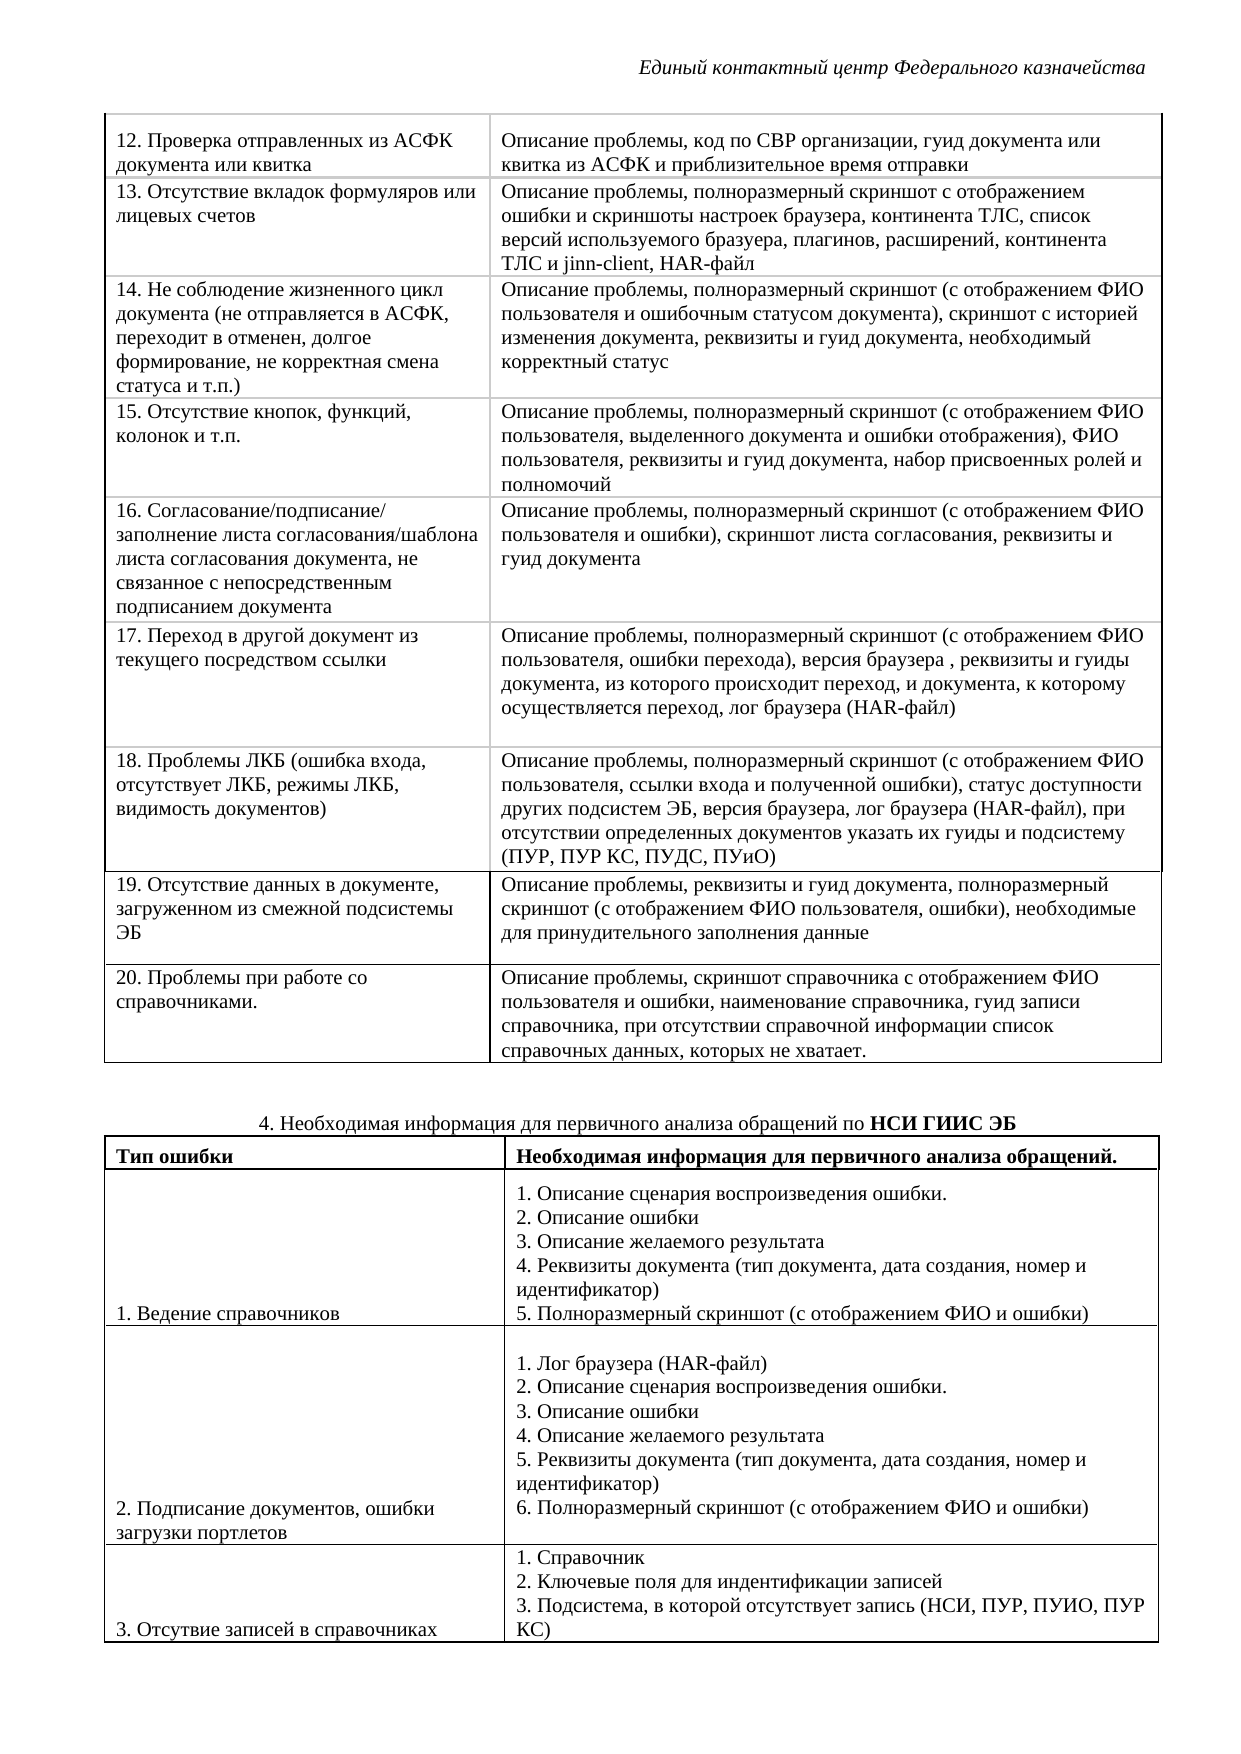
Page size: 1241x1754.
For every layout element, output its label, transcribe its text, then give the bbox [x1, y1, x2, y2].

table_cell 2. Подписание документов, ошибки загрузки портлетов [105, 1325, 504, 1544]
table_cell 1. Справочник 2. Ключевые поля для индентификации записей 3. Подсистема, в которой отсутствует запись (НСИ, ПУР, ПУИО, ПУР КС) [505, 1544, 1158, 1641]
table_cell 3. Отсутвие записей в справочниках [105, 1544, 504, 1641]
table_cell 16. Согласование/подписание/ заполнение листа согласования/шаблона листа согласования документа, не связанное с непосредственным подписанием документа [106, 498, 489, 621]
table_header Тип ошибки [106, 1137, 504, 1168]
table_cell Описание проблемы, код по СВР организации, гуид документа или квитка из АСФК и приблизительное время отправки [491, 115, 1161, 176]
table_cell Описание проблемы, полноразмерный скриншот (с отображением ФИО пользователя, ссылки входа и полученной ошибки), статус доступности других подсистем ЭБ, версия браузера, лог браузера (HAR-файл), при отсутствии определенных документов указать их гуиды и подсистему (ПУР, ПУР КС, ПУДС, ПУиО) [491, 748, 1161, 871]
table_cell 15. Отсутствие кнопок, функций, колонок и т.п. [106, 399, 489, 496]
table_cell Описание проблемы, полноразмерный скриншот (с отображением ФИО пользователя и ошибки), скриншот листа согласования, реквизиты и гуид документа [491, 498, 1161, 621]
table_cell Описание проблемы, полноразмерный скриншот (с отображением ФИО пользователя, ошибки перехода), версия браузера , реквизиты и гуиды документа, из которого происходит переход, и документа, к которому осуществляется переход, лог браузера (HAR-файл) [491, 623, 1161, 746]
table_cell 14. Не соблюдение жизненного цикл документа (не отправляется в АСФК, переходит в отменен, долгое формирование, не корректная смена статуса и т.п.) [106, 277, 489, 397]
table_cell Описание проблемы, скриншот справочника с отображением ФИО пользователя и ошибки, наименование справочника, гуид записи справочника, при отсутствии справочной информации список справочных данных, которых не хватает. [491, 964, 1161, 1062]
table_cell 13. Отсутствие вкладок формуляров или лицевых счетов [106, 179, 489, 275]
table_cell Описание проблемы, реквизиты и гуид документа, полноразмерный скриншот (с отображением ФИО пользователя, ошибки), необходимые для принудительного заполнения данные [491, 871, 1161, 964]
text 4. Необходимая информация для первичного анализа обращений по НСИ ГИИС ЭБ [94, 1111, 1181, 1135]
table_cell Описание проблемы, полноразмерный скриншот (с отображением ФИО пользователя, выделенного документа и ошибки отображения), ФИО пользователя, реквизиты и гуид документа, набор присвоенных ролей и полномочий [491, 399, 1161, 496]
table_cell Описание проблемы, полноразмерный скриншот (с отображением ФИО пользователя и ошибочным статусом документа), скриншот с историей изменения документа, реквизиты и гуид документа, необходимый корректный статус [491, 277, 1161, 397]
table_cell Описание проблемы, полноразмерный скриншот с отображением ошибки и скриншоты настроек браузера, континента ТЛС, список версий используемого бразуера, плагинов, расширений, континента ТЛС и jinn-client, HAR-файл [491, 179, 1161, 275]
table_cell 12. Проверка отправленных из АСФК документа или квитка [106, 115, 489, 176]
table_cell 17. Переход в другой документ из текущего посредством ссылки [106, 623, 489, 746]
table_cell 20. Проблемы при работе со справочниками. [105, 964, 489, 1062]
table_cell 18. Проблемы ЛКБ (ошибка входа, отсутствует ЛКБ, режимы ЛКБ, видимость документов) [106, 748, 489, 871]
table_cell 19. Отсутствие данных в документе, загруженном из смежной подсистемы ЭБ [105, 872, 489, 964]
table_cell 1. Ведение справочников [105, 1170, 504, 1325]
table_header Необходимая информация для первичного анализа обращений. [506, 1137, 1158, 1168]
table_cell 1. Лог браузера (HAR-файл) 2. Описание сценария воспроизведения ошибки. 3. Описание ошибки 4. Описание желаемого результата 5. Реквизиты документа (тип документа, дата создания, номер и идентификатор) 6. Полноразмерный скриншот (с отображением ФИО и ошибки) [505, 1325, 1158, 1544]
